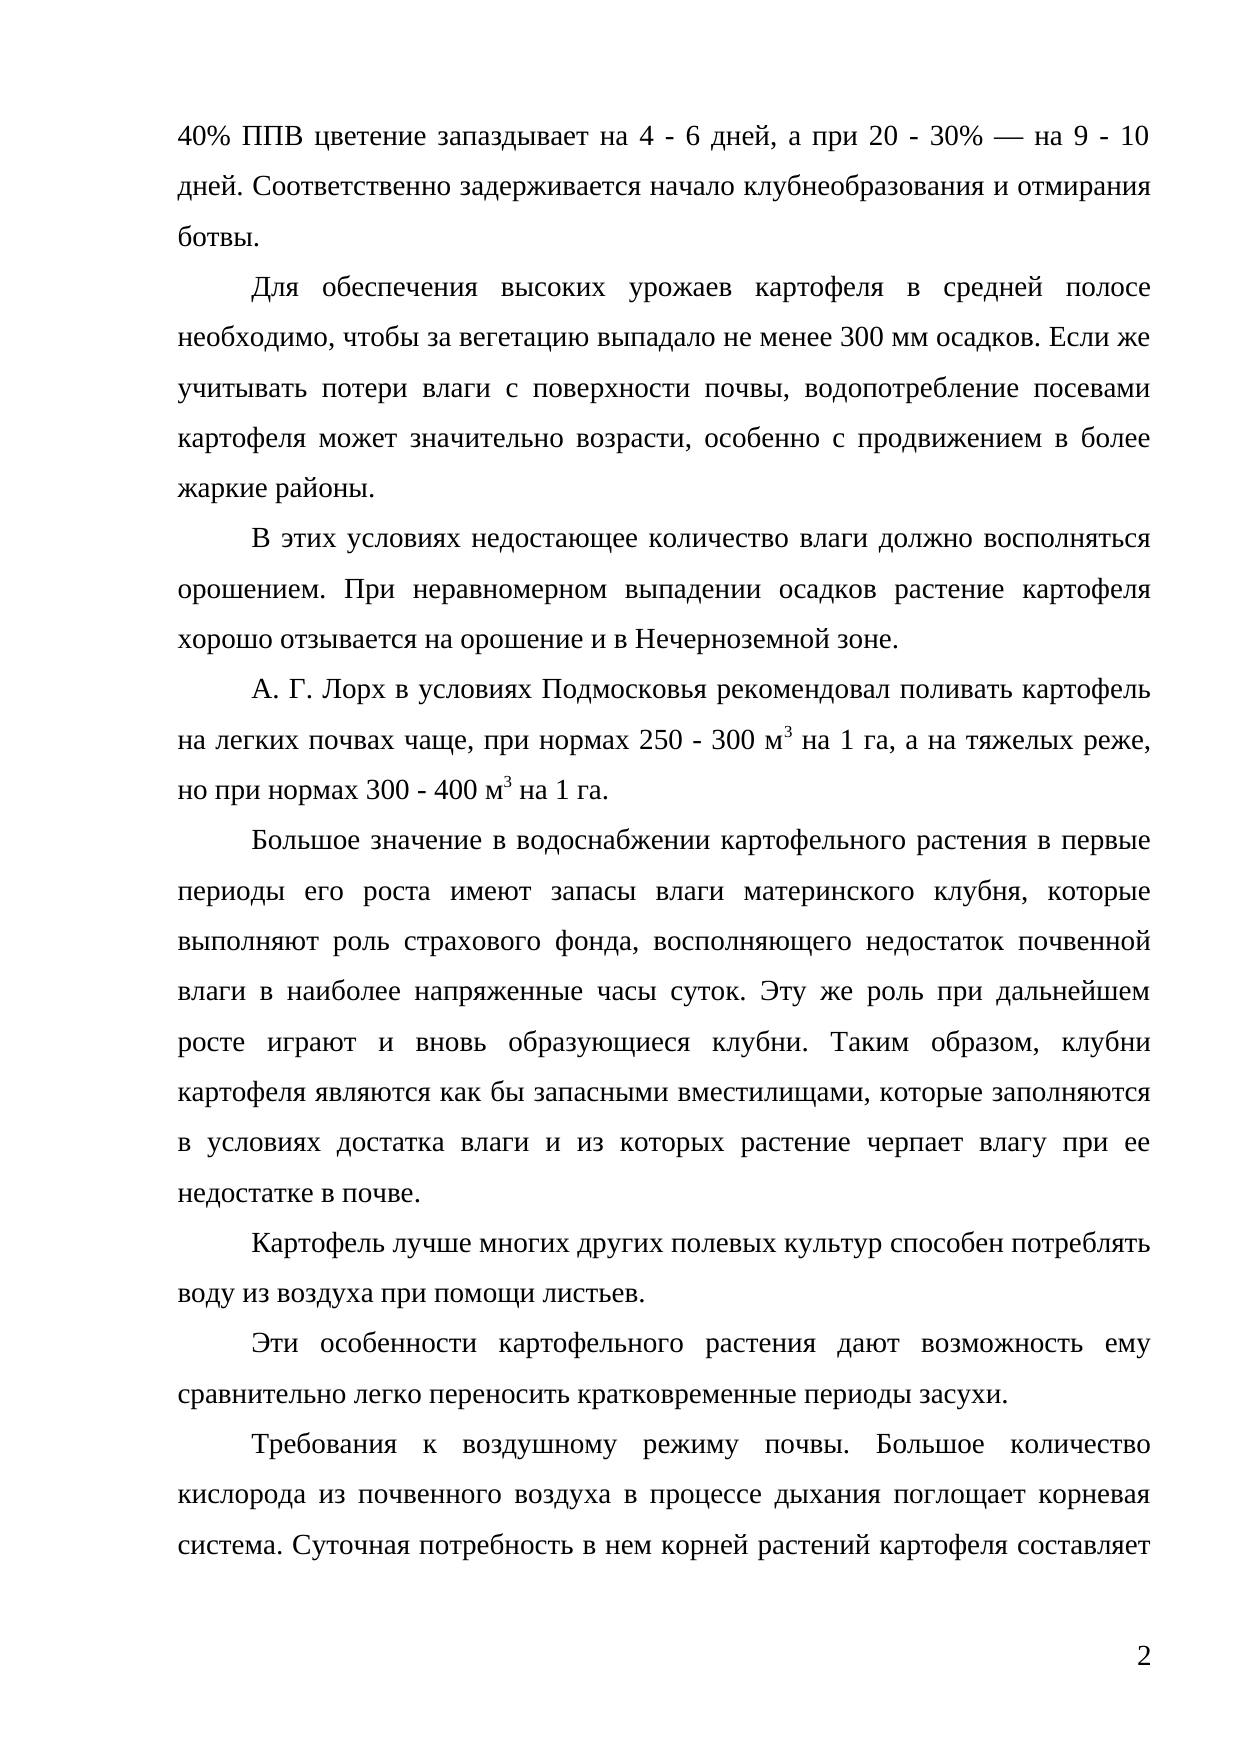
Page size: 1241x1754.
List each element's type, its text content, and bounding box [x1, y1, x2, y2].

text В этих условиях недостающее количество влаги должно восполняться орошением. При неравномерном выпадении осадков растение картофеля хорошо отзывается на орошение и в Нечерноземной зоне. [177, 521, 1152, 655]
text Большое значение в водоснабжении картофельного растения в первые периоды его роста имеют запасы влаги материнского клубня, которые выполняют роль страхового фонда, восполняющего недостаток почвенной влаги в наиболее напряженные часы суток. Эту же роль при дальнейшем росте играют и вновь образующиеся клубни. Таким образом, клубни картофеля являются как бы запасными вместилищами, которые заполняются в условиях достатка влаги и из которых растение черпает влагу при ее недостатке в почве. [177, 822, 1152, 1208]
text А. Г. Лорх в условиях Подмосковья рекомендовал поливать картофель на легких почвах чаще, при нормах 250 - на , а на тяжелых реже, но при нормах 300 - на . [177, 672, 1152, 806]
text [177, 1426, 1152, 1560]
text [177, 118, 1152, 252]
text Картофель лучше многих других полевых культур способен потреблять воду из воздуха при помощи листьев. [177, 1225, 1152, 1309]
text Для обеспечения высоких урожаев картофеля в средней полосе необходимо, чтобы за вегетацию выпадало не менее осадков. Если же учитывать потери влаги с поверхности почвы, водопотребление посевами картофеля может значительно возрасти, особенно с продвижением в более жаркие районы. [177, 269, 1152, 504]
text Эти особенности картофельного растения дают возможность ему сравнительно легко переносить кратковременные периоды засухи. [177, 1326, 1152, 1409]
